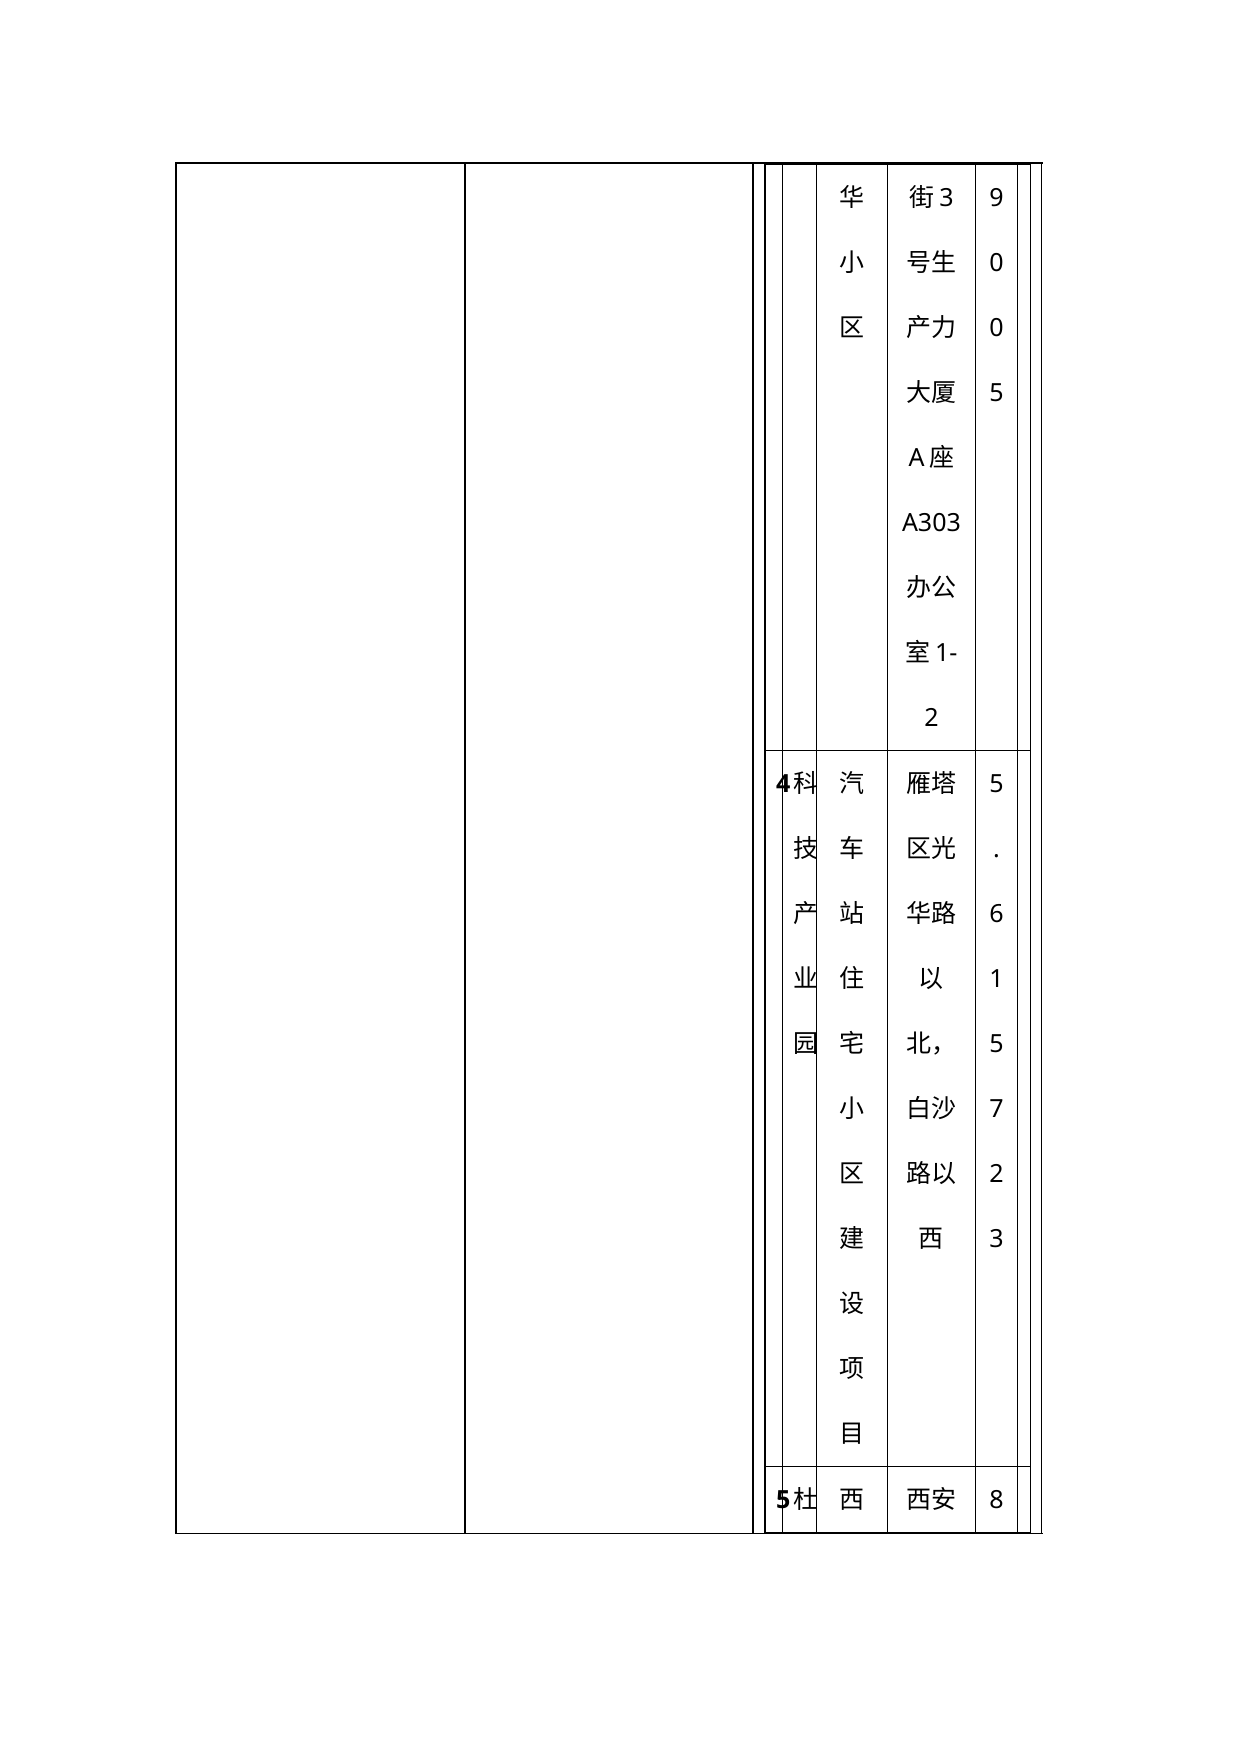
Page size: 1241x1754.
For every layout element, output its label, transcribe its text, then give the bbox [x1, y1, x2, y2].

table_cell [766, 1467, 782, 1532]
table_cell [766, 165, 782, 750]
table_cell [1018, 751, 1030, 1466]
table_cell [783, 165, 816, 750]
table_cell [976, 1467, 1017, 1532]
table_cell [888, 751, 975, 1466]
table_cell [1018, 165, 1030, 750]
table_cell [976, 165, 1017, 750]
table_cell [817, 751, 887, 1466]
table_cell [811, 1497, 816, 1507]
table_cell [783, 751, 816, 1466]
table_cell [817, 165, 887, 750]
table_cell [466, 164, 752, 1533]
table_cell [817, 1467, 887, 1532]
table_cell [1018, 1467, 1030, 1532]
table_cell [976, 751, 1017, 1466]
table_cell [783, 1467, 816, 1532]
table_cell 4 [177, 164, 464, 1533]
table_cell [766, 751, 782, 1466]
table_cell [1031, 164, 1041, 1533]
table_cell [888, 165, 975, 750]
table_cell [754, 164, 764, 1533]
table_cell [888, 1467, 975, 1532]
